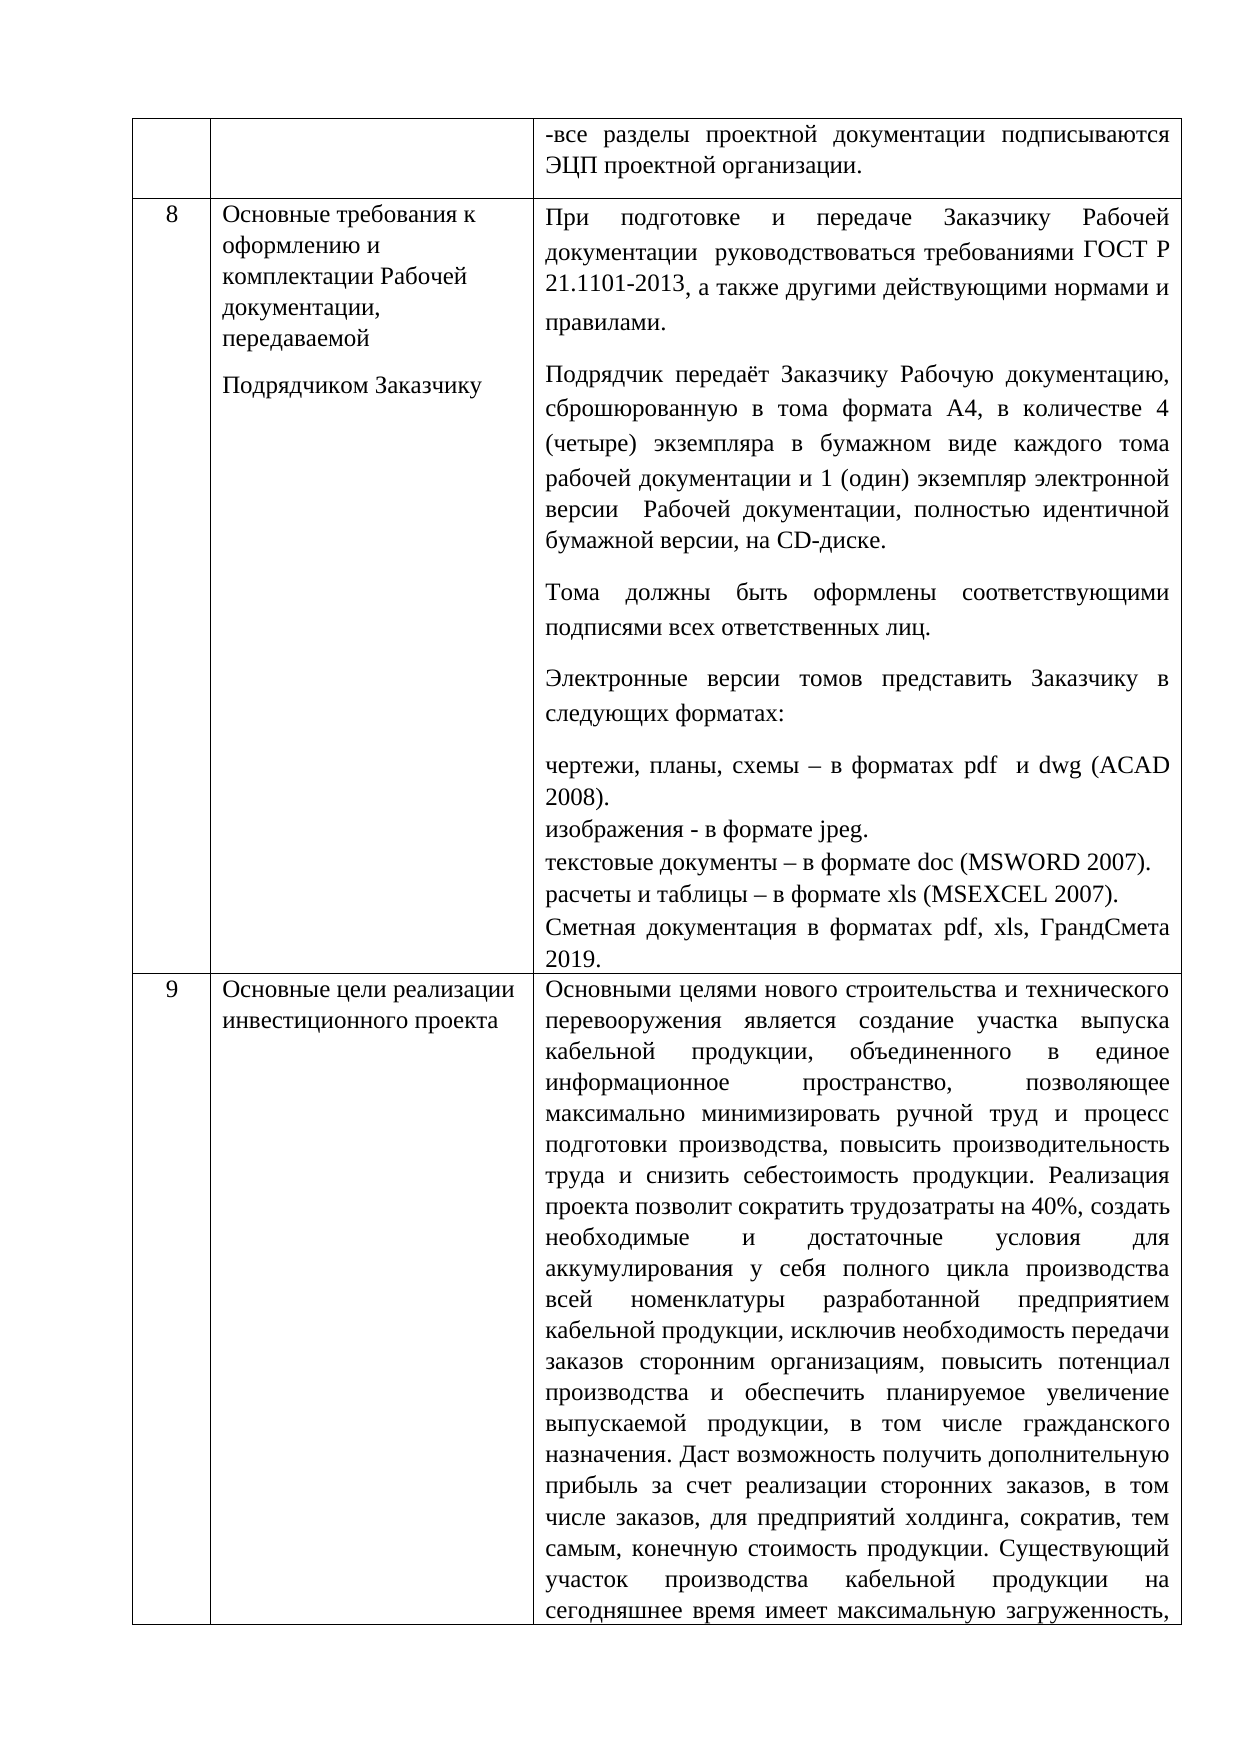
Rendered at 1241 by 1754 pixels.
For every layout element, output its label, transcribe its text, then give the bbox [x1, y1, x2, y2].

table_cell 7 [133, 119, 210, 198]
table_cell 9 [133, 974, 210, 1623]
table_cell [211, 974, 533, 1623]
table_cell Основные требования к оформлению и комплектации Рабочей документации, передаваемой Подрядчиком Заказчику [211, 199, 533, 973]
table_cell 8 [133, 199, 210, 973]
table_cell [534, 119, 1181, 198]
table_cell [211, 119, 533, 198]
table_cell При подготовке и передаче Заказчику Рабочей документации руководствоваться требованиями ГОСТ Р 21.1101-2013, а также другими действующими нормами и правилами. Подрядчик передаёт Заказчику Рабочую документацию, сброшюрованную в тома формата А4, в количестве 4 (четыре) экземпляра в бумажном виде каждого тома рабочей документации и 1 (один) экземпляр электронной версии Рабочей документации, полностью идентичной бумажной версии, на CD-диске. Тома должны быть оформлены соответствующими подписями всех ответственных лиц. Электронные версии томов представить Заказчику в следующих форматах: чертежи, планы, схемы – в форматах pdf и dwg (ACAD 2008). изображения - в формате jpeg. текстовые документы – в формате doc (MSWORD 2007). расчеты и таблицы – в формате xls (MSEXCEL 2007). Сметная документация в форматах pdf, xls, ГрандСмета 2019. [534, 199, 1181, 973]
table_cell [534, 974, 1181, 1623]
